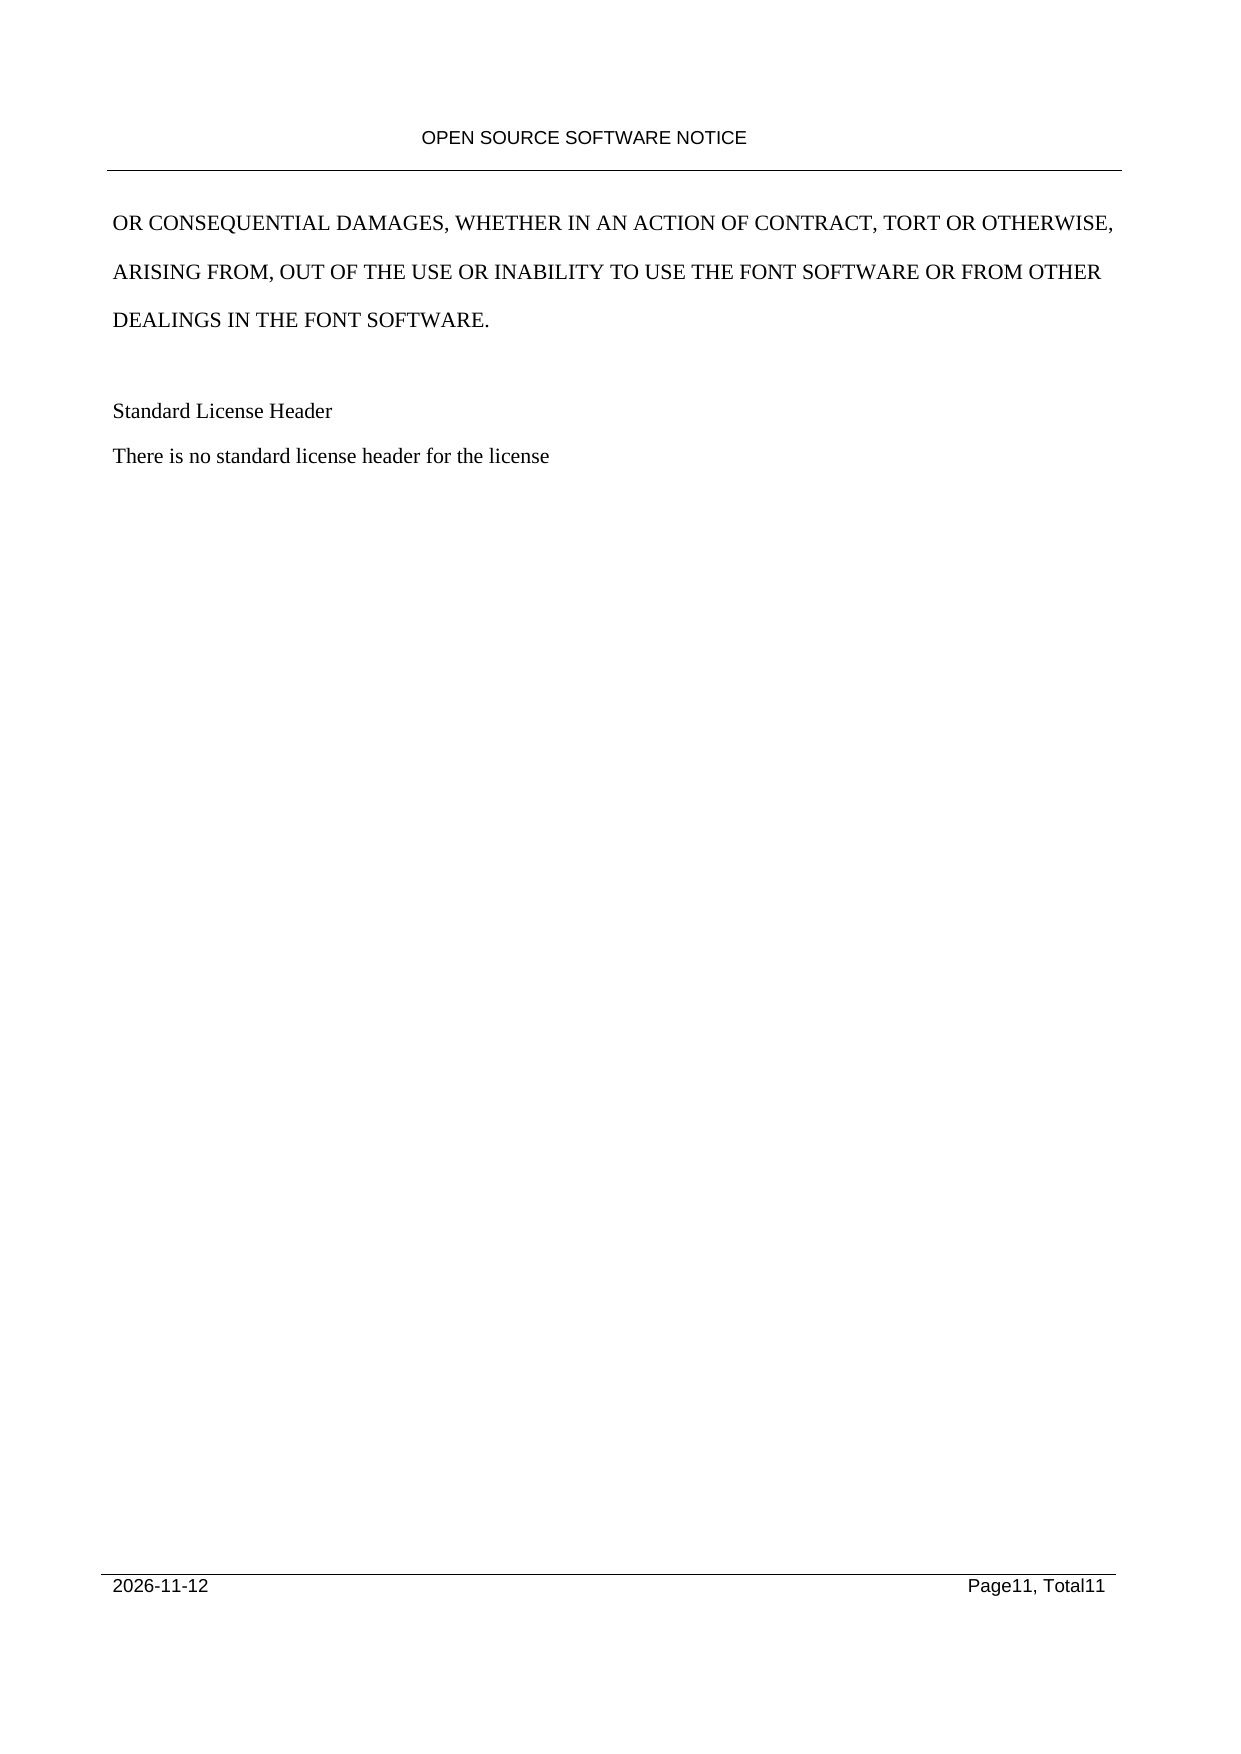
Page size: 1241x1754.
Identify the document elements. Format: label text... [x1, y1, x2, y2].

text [112, 206, 1128, 336]
text There is no standard license header for the license [112, 439, 1128, 472]
text Standard License Header [112, 394, 1128, 427]
